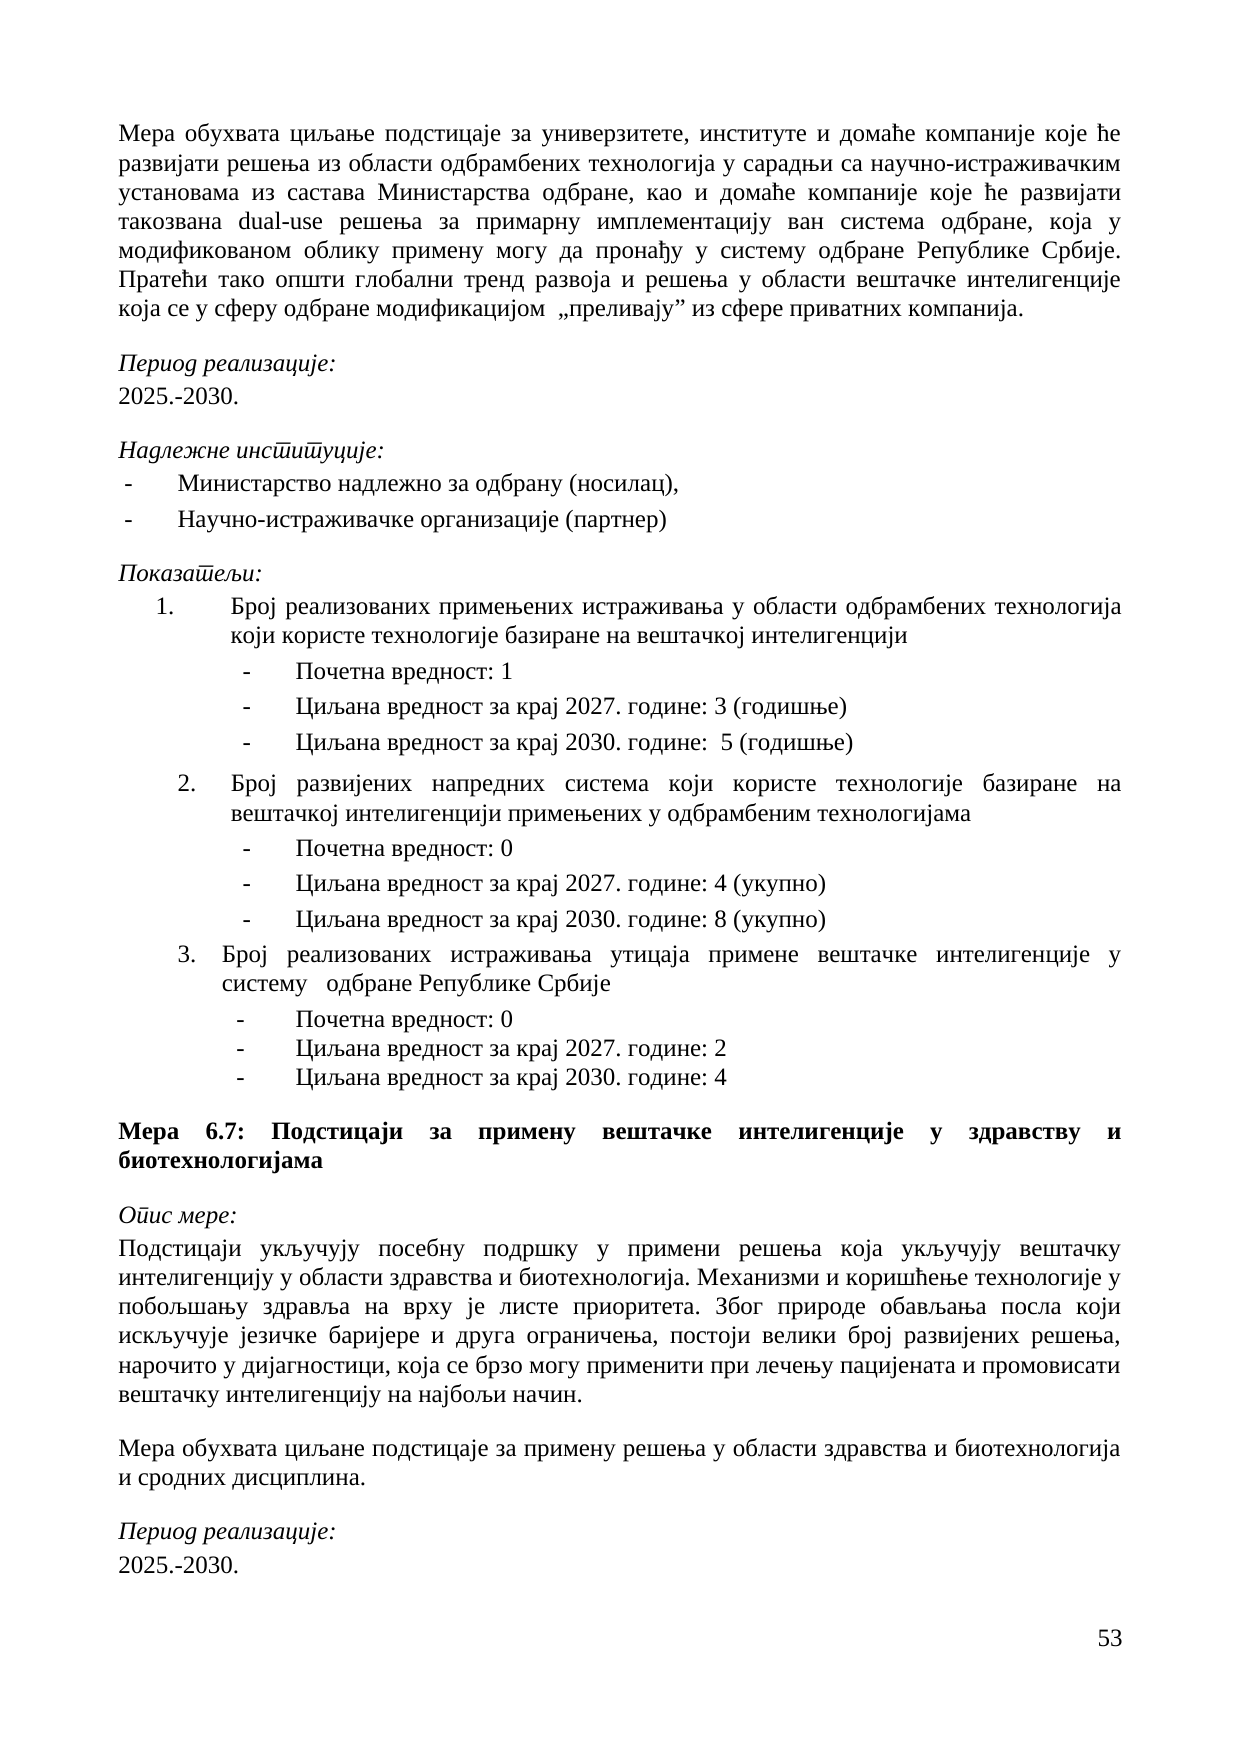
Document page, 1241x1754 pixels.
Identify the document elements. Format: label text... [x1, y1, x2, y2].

list Почетна вредност: 0 [242, 833, 1122, 862]
text Подстицаји укључују посебну подршку у примени решења која укључују вештачку интелигенцију у области здравства и биотехнологија. Механизми и коришћење технологије у побољшању здравља на врху је листе приоритета. Због природе обављања посла који искључује језичке баријере и друга ограничења, постоји велики број развијених решења, нарочито у дијагностици, која се брзо могу применити при лечењу пацијената и промовисати вештачку интелигенцију на најбољи начин. [118, 1233, 1122, 1408]
subtitle Мера 6.7: Подстицаји за примену вештачке интелигенције у здравству и биотехнологијама [118, 1116, 1122, 1174]
list Почетна вредност: 0 [236, 1003, 1122, 1033]
subtitle Период реализације: [118, 1516, 1122, 1545]
subtitle Надлежне институције: [118, 435, 1122, 464]
list Циљана вредност за крај 2027. године: 2 [236, 1033, 1122, 1062]
text 2025.-2030. [118, 1549, 1122, 1578]
text 2025.-2030. [118, 381, 1122, 410]
list Циљана вредност за крај 2030. године: 5 (годишње) [242, 726, 1122, 756]
list Циљана вредност за крај 2027. године: 4 (укупно) [242, 868, 1122, 897]
subtitle Период реализације: [118, 347, 1122, 376]
subtitle Показатељи: [118, 558, 1122, 587]
subtitle Опис мере: [118, 1199, 1122, 1228]
list Циљана вредност за крај 2030. године: 8 (укупно) [242, 903, 1122, 933]
text 3. Број реализованих истраживања утицаја примене вештачке интелигенције у систему одбране Републике Србије [177, 939, 1122, 997]
list Циљана вредност за крај 2027. године: 3 (годишње) [242, 691, 1122, 720]
list Број реализованих примењених истраживања у области одбрамбених технологија који користе технологије базиране на вештачкој интелигенцији [155, 591, 1122, 649]
list Научно-истраживачке организације (партнер) [124, 503, 1122, 533]
list Почетна вредност: 1 [242, 656, 1122, 685]
subtitle Мера обухвата циљање подстицаје за универзитете, институте и домаће компаније које ће развијати решења из области одбрамбених технологија у сарадњи са научно-истраживачким установама из састава Министарства одбране, као и домаће компаније које ће развијати такозвана dual-use решења за примарну имплементацију ван система одбране, која у модификованом облику примену могу да пронађу у систему одбране Републике Србије. Пратећи тако општи глобални тренд развоја и решења у области вештачке интелигенције која се у сферу одбране модификацијом „преливају” из сфере приватних компанија. [118, 118, 1122, 322]
list Број развијених напредних система који користе технологије базиране на вештачкој интелигенцији примењених у одбрамбеним технологијама [177, 768, 1122, 826]
text Мера обухвата циљане подстицаје за примену решења у области здравства и биотехнологија и сродних дисциплина. [118, 1433, 1122, 1491]
list Циљана вредност за крај 2030. године: 4 [236, 1062, 1122, 1091]
list Министарство надлежно за одбрану (носилац), [124, 468, 1122, 497]
